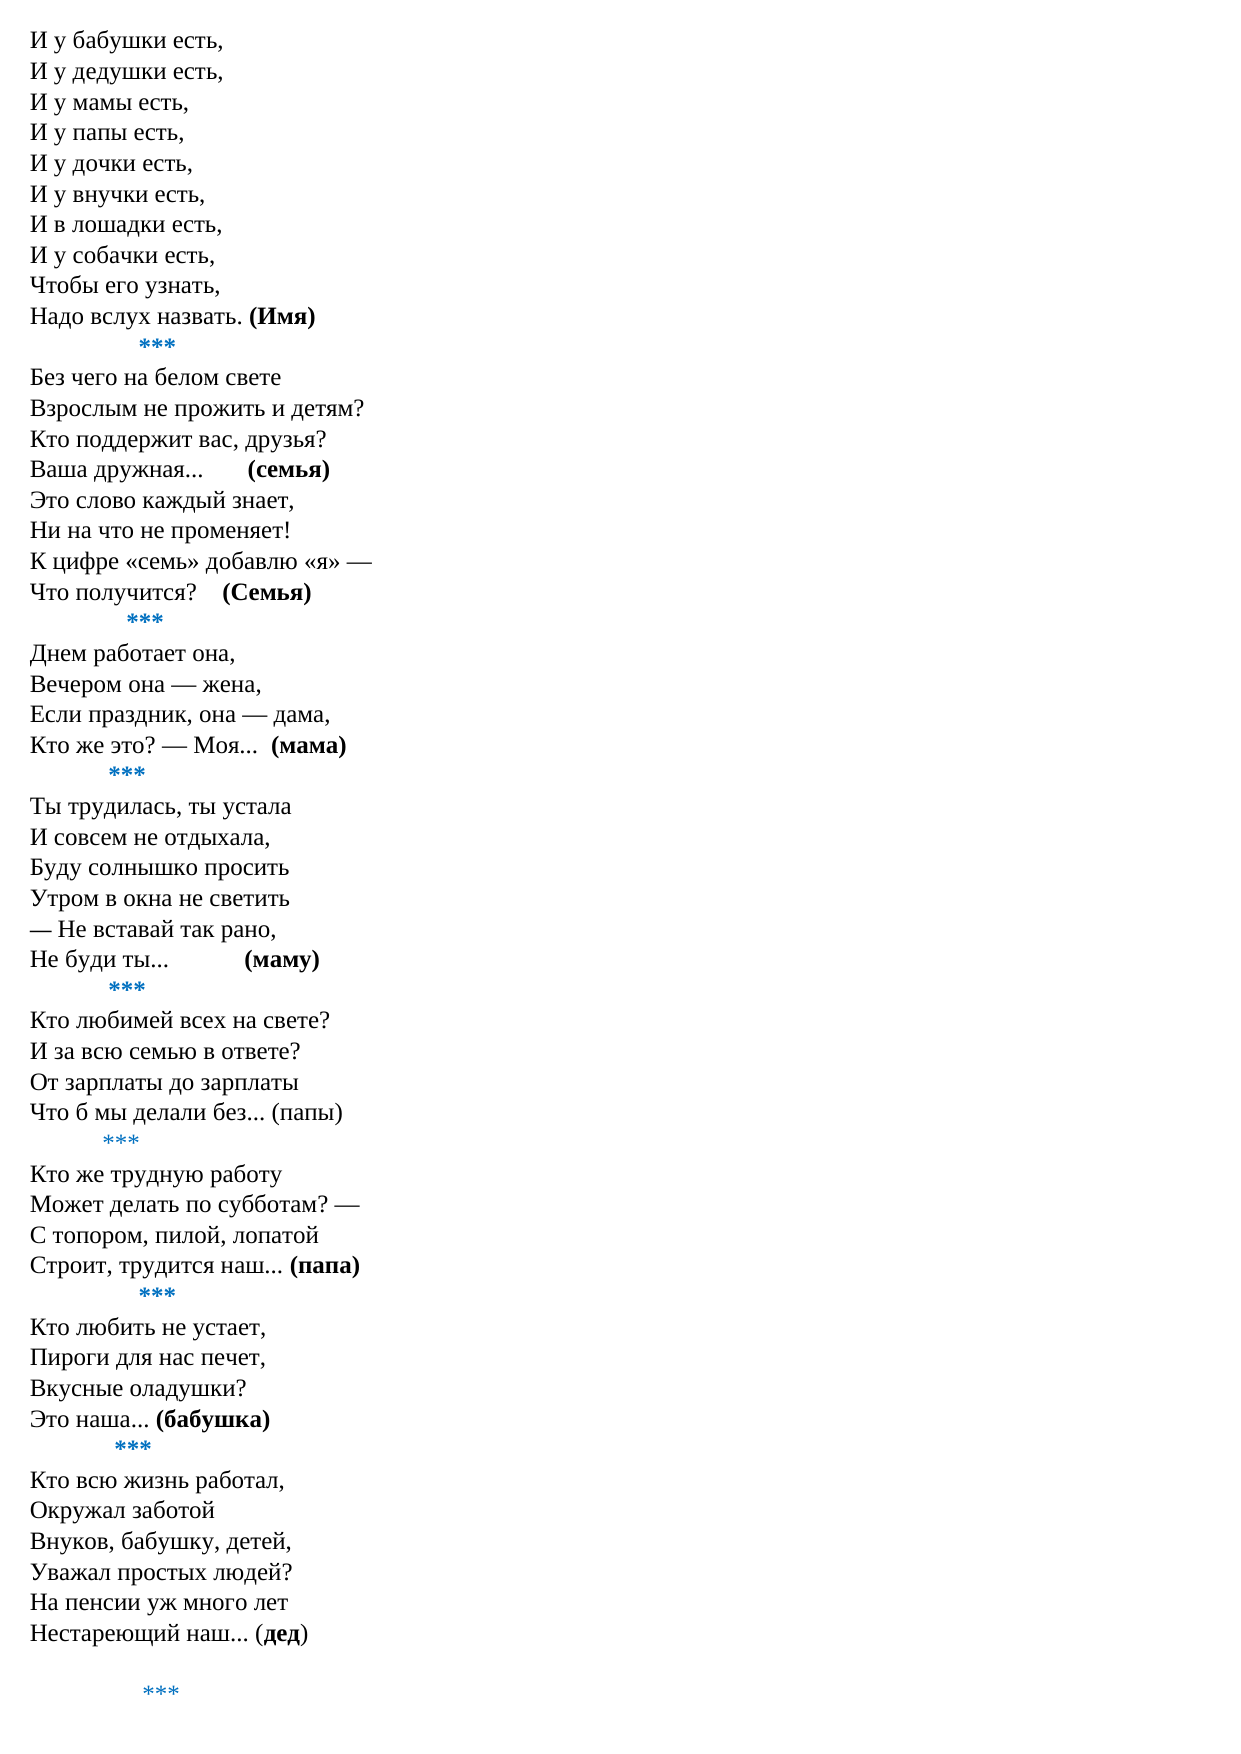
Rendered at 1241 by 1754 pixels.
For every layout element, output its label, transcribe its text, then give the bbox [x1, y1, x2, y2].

text И у дедушки есть, [29, 54, 1211, 85]
text *** [29, 973, 1211, 1004]
text Что получится? (Семья) [29, 575, 1211, 606]
text Днем работает она, [29, 636, 1211, 667]
text Что б мы делали без... (папы) [29, 1096, 1211, 1126]
text *** [29, 330, 1211, 361]
text Может делать по субботам? — [29, 1187, 1211, 1218]
text Внуков, бабушку, детей, [29, 1524, 1211, 1555]
text И у папы есть, [29, 116, 1211, 146]
text Кто же это? — Моя... (мама) [29, 728, 1211, 759]
text К цифре «семь» добавлю «я» — [29, 544, 1211, 575]
text И у дочки есть, [29, 146, 1211, 177]
text Кто поддержит вас, друзья? [29, 422, 1211, 452]
text Окружал заботой [29, 1494, 1211, 1524]
text Кто любить не устает, [29, 1310, 1211, 1341]
text Вкусные оладушки? [29, 1371, 1211, 1402]
text *** [29, 1126, 1211, 1157]
text И у мамы есть, [29, 85, 1211, 116]
text С топором, пилой, лопатой [29, 1218, 1211, 1249]
text И у собачки есть, [29, 238, 1211, 269]
text Строит, трудится наш... (папа) [29, 1249, 1211, 1279]
text Надо вслух назвать. (Имя) [29, 299, 1211, 330]
text Чтобы его узнать, [29, 269, 1211, 299]
text *** [29, 1279, 1211, 1310]
text И совсем не отдыхала, [29, 820, 1211, 851]
text На пенсии уж много лет [29, 1586, 1211, 1616]
text И у внучки есть, [29, 177, 1211, 207]
text Утром в окна не светить [29, 881, 1211, 912]
text Ваша дружная... (семья) [29, 452, 1211, 483]
text Кто всю жизнь работал, [29, 1463, 1211, 1494]
text Ни на что не променяет! [29, 514, 1211, 544]
text Вечером она — жена, [29, 667, 1211, 697]
text Нестареющий наш... (дед) [29, 1616, 1211, 1647]
text Взрослым не прожить и детям? [29, 391, 1211, 422]
text — Не вставай так рано, [29, 912, 1211, 942]
text *** [29, 759, 1211, 789]
text Не буди ты... (маму) [29, 942, 1211, 973]
text Ты трудилась, ты устала [29, 789, 1211, 820]
text *** [29, 606, 1211, 636]
text Уважал простых людей? [29, 1555, 1211, 1586]
text И в лошадки есть, [29, 207, 1211, 238]
text *** [29, 1677, 1211, 1708]
text Если праздник, она — дама, [29, 697, 1211, 728]
text Без чего на белом свете [29, 361, 1211, 391]
text Это наша... (бабушка) [29, 1402, 1211, 1432]
text Кто же трудную работу [29, 1157, 1211, 1187]
text И за всю семью в ответе? [29, 1034, 1211, 1065]
text Буду солнышко просить [29, 851, 1211, 881]
text И у бабушки есть, [29, 24, 1211, 54]
text Это слово каждый знает, [29, 483, 1211, 514]
text Пироги для нас печет, [29, 1341, 1211, 1371]
text Кто любимей всех на свете? [29, 1004, 1211, 1034]
text *** [29, 1432, 1211, 1463]
text От зарплаты до зарплаты [29, 1065, 1211, 1096]
